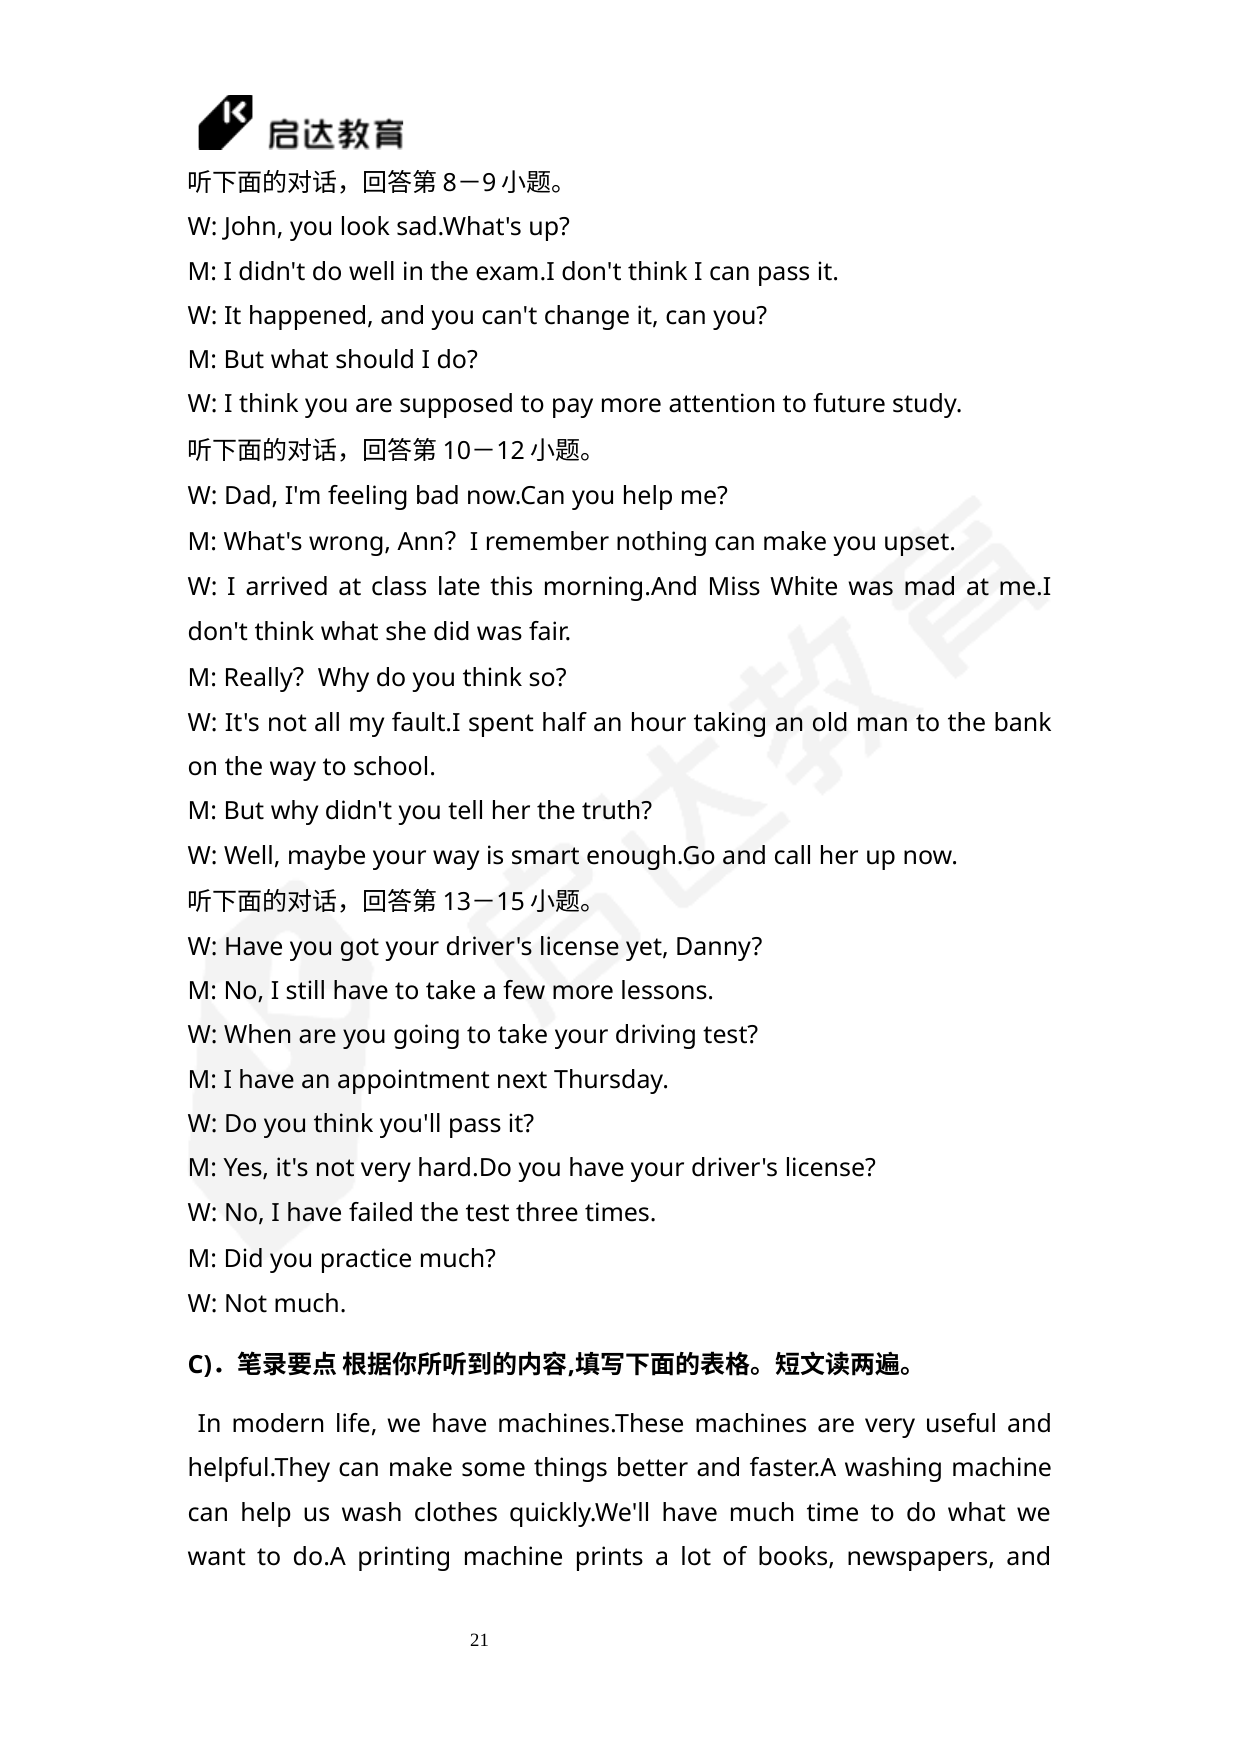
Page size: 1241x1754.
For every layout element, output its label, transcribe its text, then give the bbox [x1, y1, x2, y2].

text W: I think you are supposed to pay more attention to future study. [187, 386, 1053, 420]
text 听下面的对话，回答第8－9小题。 [187, 162, 1053, 198]
text W: When are you going to take your driving test? [187, 1017, 1053, 1051]
picture [198, 95, 404, 150]
text W: Have you got your driver's license yet, Danny? [187, 929, 1053, 963]
text W: No, I have failed the test three times. [187, 1194, 1053, 1228]
text M: Yes, it's not very hard.Do you have your driver's license? [187, 1150, 1053, 1184]
text M: I didn't do well in the exam.I don't think I can pass it. [187, 253, 1053, 287]
text M: No, I still have to take a few more lessons. [187, 973, 1053, 1007]
text M: But what should I do? [187, 342, 1053, 376]
text W: It happened, and you can't change it, can you? [187, 298, 1053, 332]
text 听下面的对话，回答第13－15小题。 [187, 882, 1053, 918]
text C)．笔录要点 根据你所听到的内容,填写下面的表格。短文读两遍。 [187, 1330, 1053, 1395]
text W: Dad, I'm feeling bad now.Can you help me? [187, 477, 1053, 512]
text W: John, you look sad.What's up? [187, 209, 1053, 243]
text W: It's not all my fault.I spent half an hour taking an old man to the bank on the way to school. [187, 704, 1053, 783]
text M: What's wrong, Ann？I remember nothing can make you upset. [187, 522, 1053, 558]
text W: Well, maybe your way is smart enough.Go and call her up now. [187, 837, 1053, 871]
text W: Do you think you'll pass it? [187, 1106, 1053, 1140]
text M: Really？Why do you think so? [187, 657, 1053, 694]
text W: Not much. [187, 1286, 1053, 1320]
text 听下面的对话，回答第10－12小题。 [187, 430, 1053, 467]
text W: I arrived at class late this morning.And Miss White was mad at me.I don't think what she did was fair. [187, 569, 1053, 647]
text M: But why didn't you tell her the truth? [187, 793, 1053, 827]
text M: I have an appointment next Thursday. [187, 1061, 1053, 1096]
text M: Did you practice much?[来源:学*科*网] [187, 1238, 1053, 1275]
